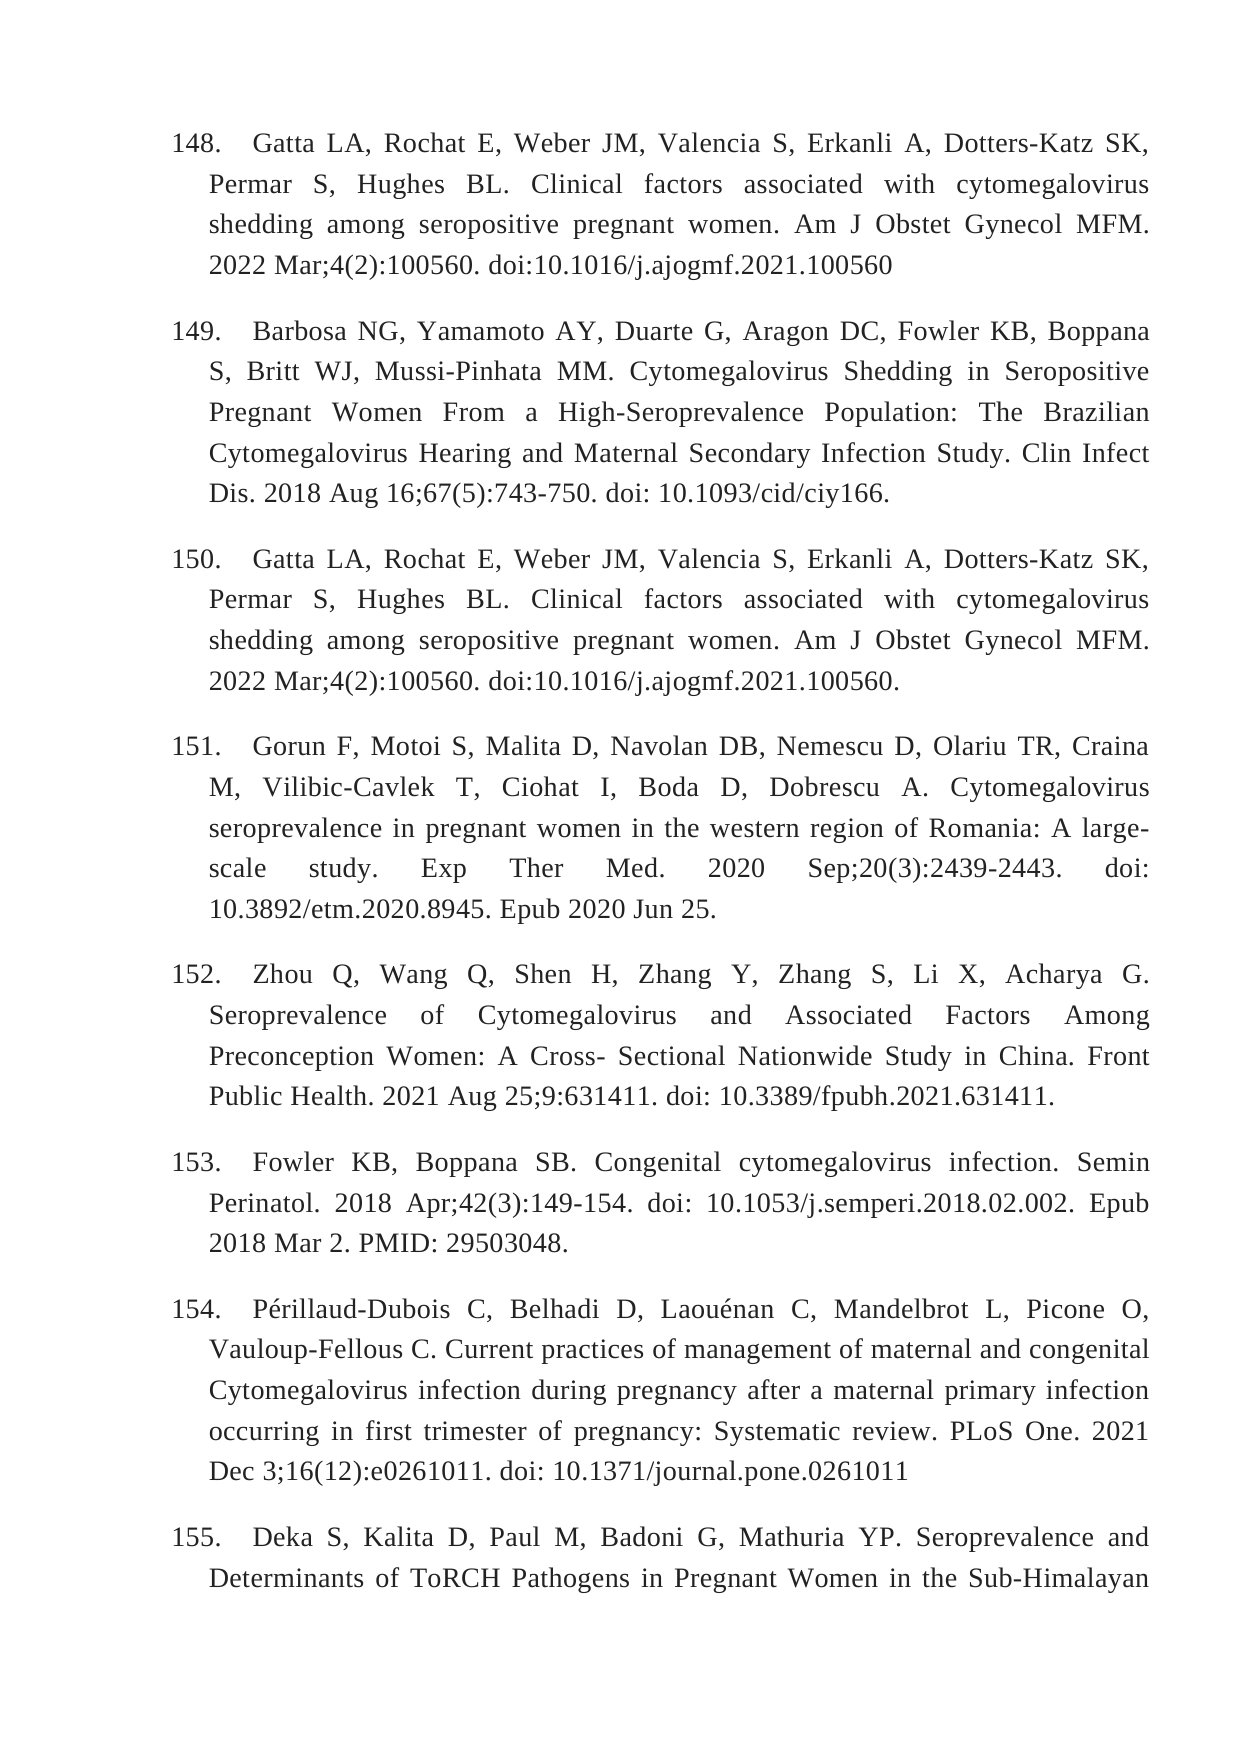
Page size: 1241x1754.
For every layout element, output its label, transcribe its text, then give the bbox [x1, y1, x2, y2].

list Gorun F, Motoi S, Malita D, Navolan DB, Nemescu D, Olariu TR, Craina M, Vilibic-Cavlek T, Ciohat I, Boda D, Dobrescu A. Cytomegalovirus seroprevalence in pregnant women in the western region of Romania: A large-scale study. Exp Ther Med. 2020 Sep;20(3):2439-2443. doi: 10.3892/etm.2020.8945. Epub 2020 Jun 25. [171, 721, 1152, 924]
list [171, 1512, 1152, 1593]
list Gatta LA, Rochat E, Weber JM, Valencia S, Erkanli A, Dotters-Katz SK, Permar S, Hughes BL. Clinical factors associated with cytomegalovirus shedding among seropositive pregnant women. Am J Obstet Gynecol MFM. 2022 Mar;4(2):100560. doi:10.1016/j.ajogmf.2021.100560. [171, 534, 1152, 696]
list Zhou Q, Wang Q, Shen H, Zhang Y, Zhang S, Li X, Acharya G. Seroprevalence of Cytomegalovirus and Associated Factors Among Preconception Women: A Cross- Sectional Nationwide Study in China. Front Public Health. 2021 Aug 25;9:631411. doi: 10.3389/fpubh.2021.631411. [171, 949, 1152, 1112]
list Gatta LA, Rochat E, Weber JM, Valencia S, Erkanli A, Dotters-Katz SK, Permar S, Hughes BL. Clinical factors associated with cytomegalovirus shedding among seropositive pregnant women. Am J Obstet Gynecol MFM. 2022 Mar;4(2):100560. doi:10.1016/j.ajogmf.2021.100560 [171, 118, 1152, 281]
list Fowler KB, Boppana SB. Congenital cytomegalovirus infection. Semin Perinatol. 2018 Apr;42(3):149-154. doi: 10.1053/j.semperi.2018.02.002. Epub 2018 Mar 2. PMID: 29503048. [171, 1137, 1152, 1259]
list Périllaud-Dubois C, Belhadi D, Laouénan C, Mandelbrot L, Picone O, Vauloup-Fellous C. Current practices of management of maternal and congenital Cytomegalovirus infection during pregnancy after a maternal primary infection occurring in first trimester of pregnancy: Systematic review. PLoS One. 2021 Dec 3;16(12):e0261011. doi: 10.1371/journal.pone.0261011 [171, 1284, 1152, 1487]
list Barbosa NG, Yamamoto AY, Duarte G, Aragon DC, Fowler KB, Boppana S, Britt WJ, Mussi-Pinhata MM. Cytomegalovirus Shedding in Seropositive Pregnant Women From a High-Seroprevalence Population: The Brazilian Cytomegalovirus Hearing and Maternal Secondary Infection Study. Clin Infect Dis. 2018 Aug 16;67(5):743-750. doi: 10.1093/cid/ciy166. [171, 306, 1152, 509]
